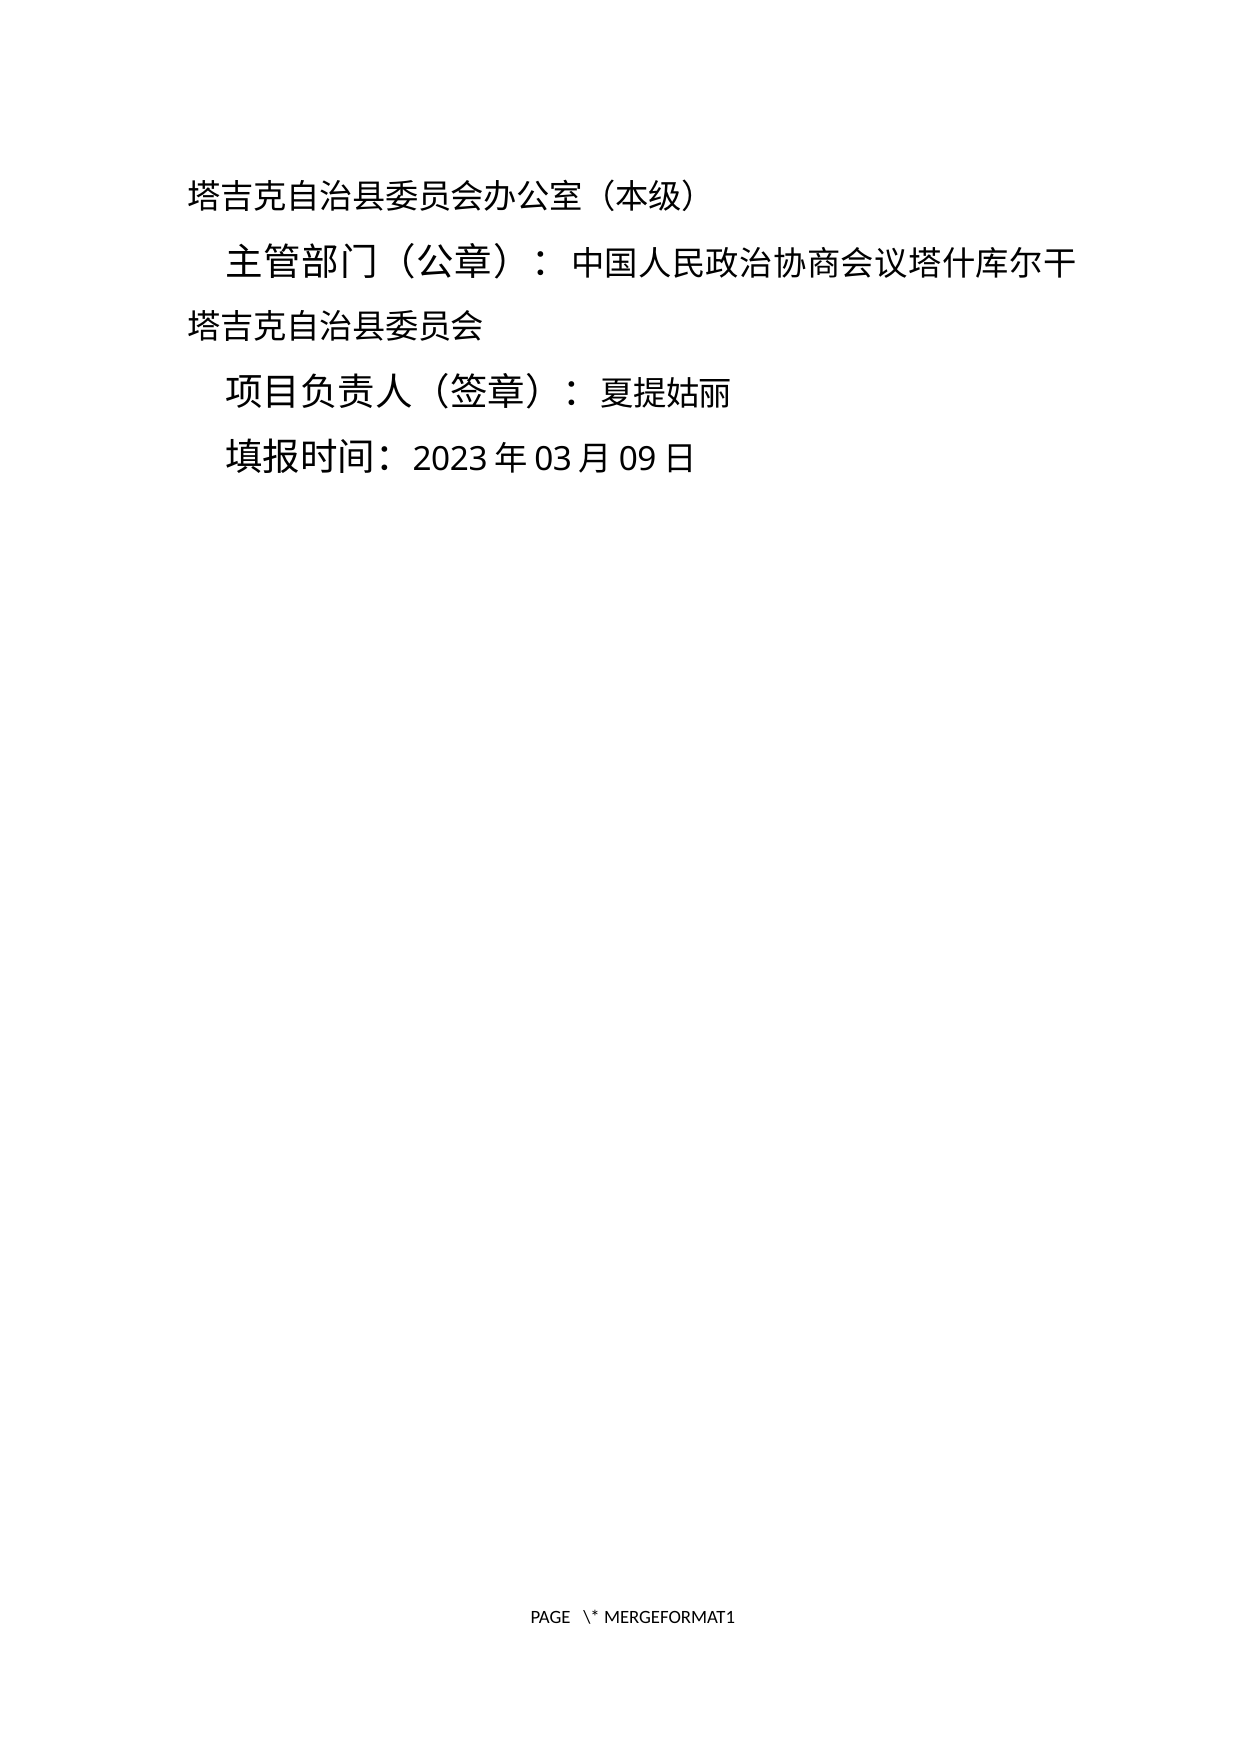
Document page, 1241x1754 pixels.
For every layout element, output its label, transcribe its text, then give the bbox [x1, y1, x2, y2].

text 项目负责人（签章）：夏提姑丽 [187, 357, 1078, 422]
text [187, 162, 1078, 227]
text 填报时间：2023年03月09日 [187, 422, 1078, 487]
text 主管部门（公章）：中国人民政治协商会议塔什库尔干塔吉克自治县委员会 [187, 227, 1078, 357]
